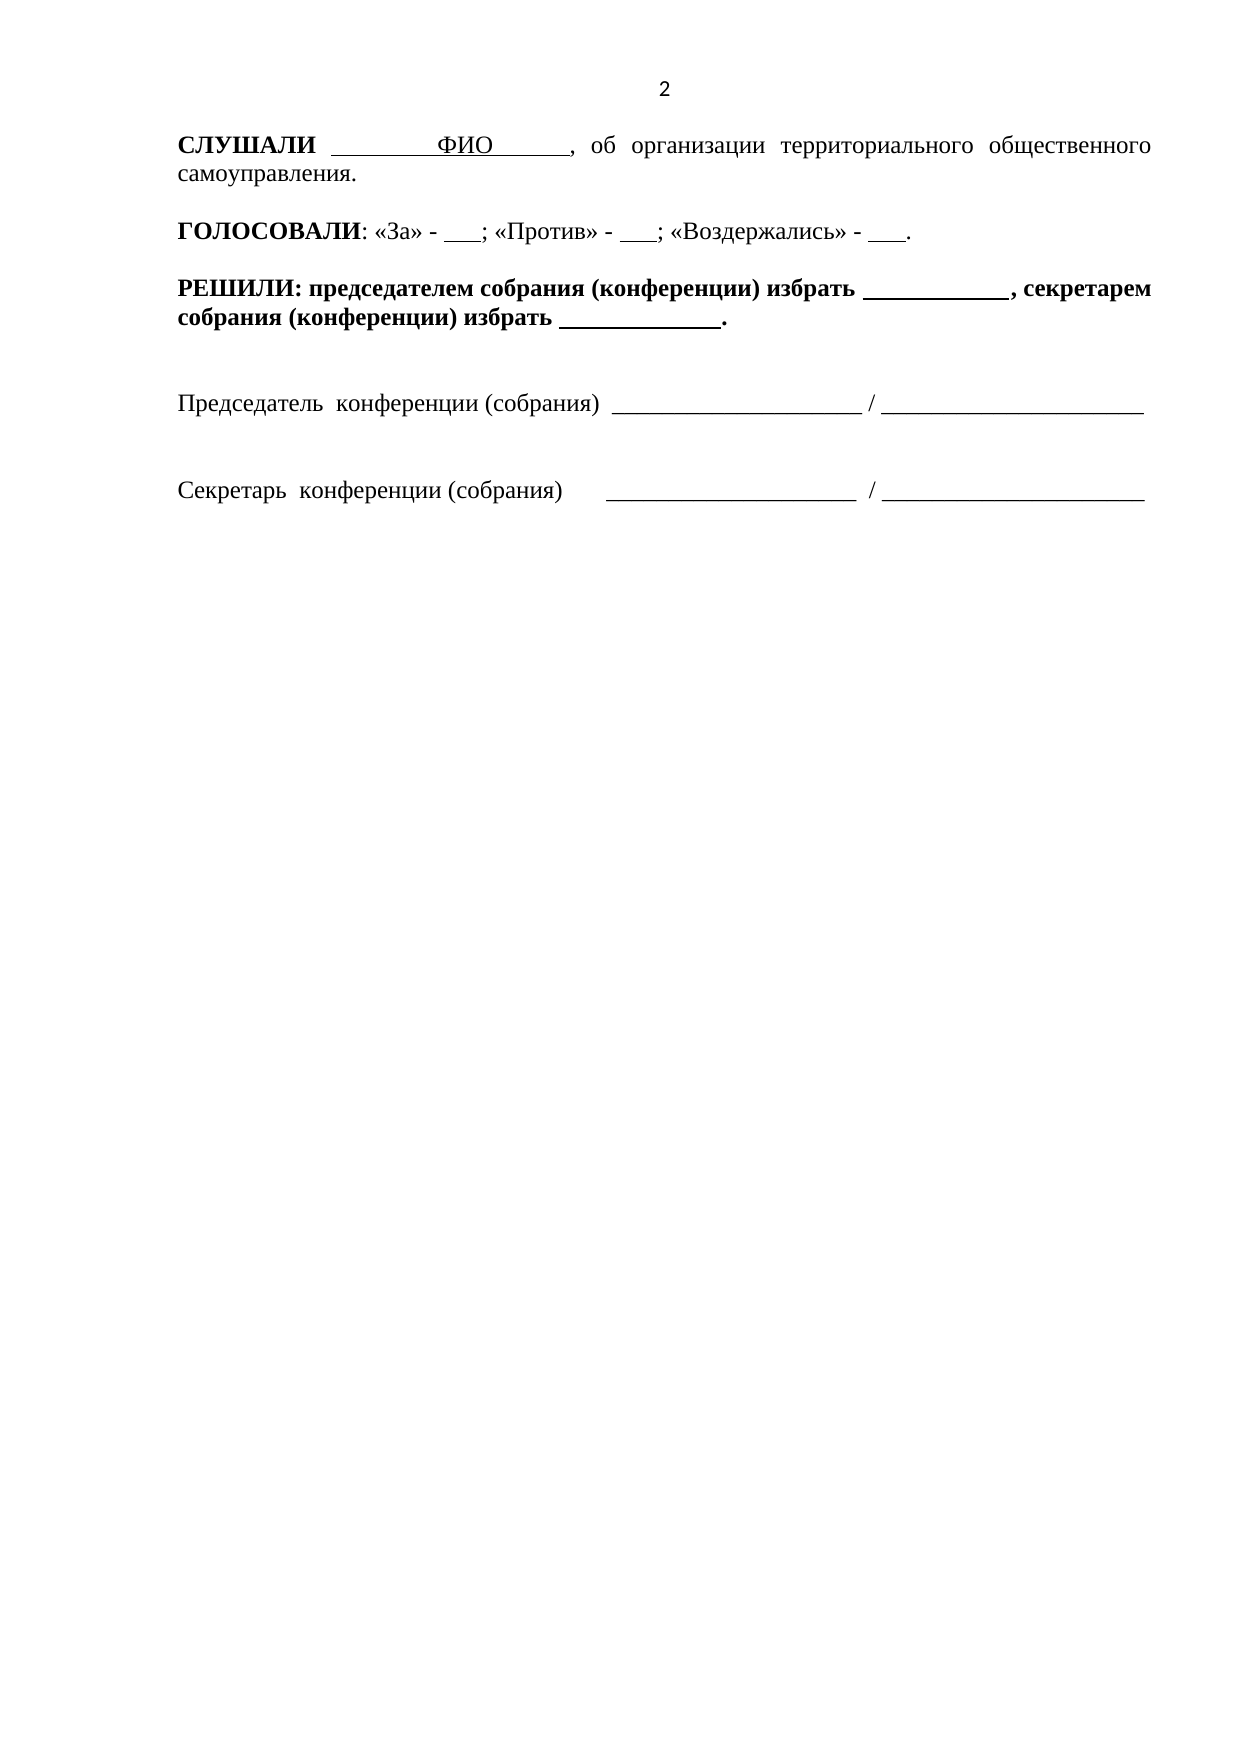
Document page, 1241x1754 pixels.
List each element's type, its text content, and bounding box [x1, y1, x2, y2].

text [177, 216, 1152, 245]
text Секретарь конференции (собрания) ____________________ / _____________________ [177, 475, 1152, 503]
text Председатель конференции (собрания) ____________________ / _____________________ [177, 388, 1152, 417]
text СЛУШАЛИ ФИО , об организации территориального общественного самоуправления. [177, 130, 1152, 187]
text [177, 273, 1152, 331]
